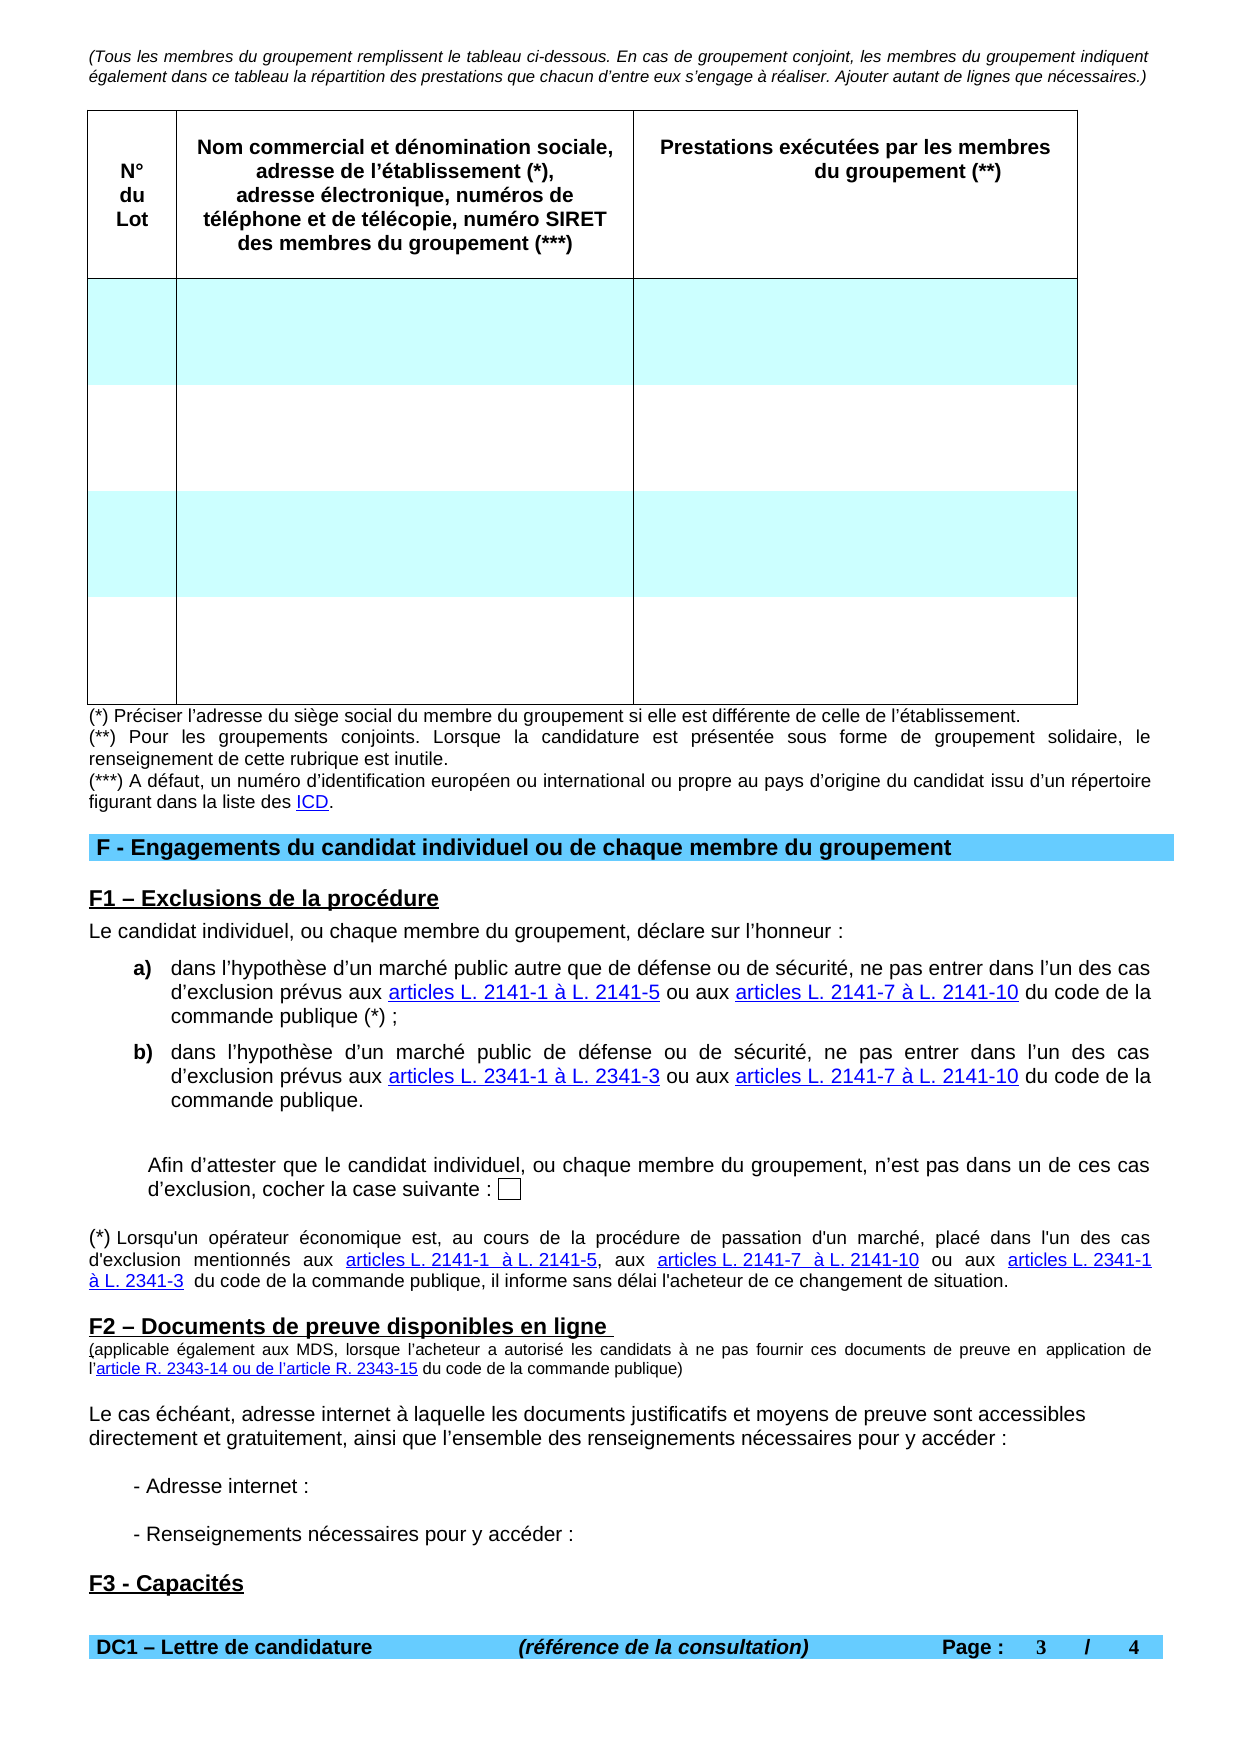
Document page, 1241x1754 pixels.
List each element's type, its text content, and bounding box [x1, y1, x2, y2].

table_cell [634, 491, 1077, 597]
text - Adresse internet : [133, 1474, 1152, 1498]
text (*) Préciser l’adresse du siège social du membre du groupement si elle est différente de celle de l’établissement. [89, 705, 1152, 726]
text (**) Pour les groupements conjoints. Lorsque la candidature est présentée sous forme de groupement solidaire, le renseignement de cette rubrique est inutile. [89, 726, 1152, 769]
text F3 - Capacités [89, 1569, 1152, 1596]
list dans l’hypothèse d’un marché public de défense ou de sécurité, ne pas entrer dans l’un des cas d’exclusion prévus aux articles L. 2341-1 à L. 2341-3 ou aux articles L. 2141-7 à L. 2141-10 du code de la commande publique. [133, 1040, 1152, 1112]
table_cell [634, 598, 1077, 704]
table_cell [634, 385, 1077, 491]
text - Renseignements nécessaires pour y accéder : [133, 1522, 1152, 1546]
text Le cas échéant, adresse internet à laquelle les documents justificatifs et moyens de preuve sont accessibles directement et gratuitement, ainsi que l’ensemble des renseignements nécessaires pour y accéder : [89, 1402, 1152, 1450]
table_header N° du Lot [88, 111, 176, 278]
table_cell [634, 279, 1077, 385]
text F1 – Exclusions de la procédure [89, 884, 1152, 911]
table_cell [88, 491, 176, 597]
table_header F - Engagements du candidat individuel ou de chaque membre du groupement [89, 834, 1174, 861]
text F2 – Documents de preuve disponibles en ligne [89, 1313, 1152, 1339]
table_cell [177, 598, 633, 704]
text (*) Lorsqu'un opérateur économique est, au cours de la procédure de passation d'un marché, placé dans l'un des cas d'exclusion mentionnés aux articles L. 2141-1 à L. 2141-5, aux articles L. 2141-7 à L. 2141-10 ou aux articles L. 2341-1 à L. 2341-3 du code de la commande publique, il informe sans délai l'acheteur de ce changement de situation. [89, 1224, 1152, 1292]
table_cell [88, 598, 176, 704]
table_cell [177, 385, 633, 491]
list dans l’hypothèse d’un marché public autre que de défense ou de sécurité, ne pas entrer dans l’un des cas d’exclusion prévus aux articles L. 2141-1 à L. 2141-5 ou aux articles L. 2141-7 à L. 2141-10 du code de la commande publique (*) ; [133, 956, 1152, 1028]
table_header Nom commercial et dénomination sociale, adresse de l’établissement (*), adresse électronique, numéros de téléphone et de télécopie, numéro SIRET des membres du groupement (***) [177, 111, 633, 278]
table_header Prestations exécutées par les membres du groupement (**) [634, 111, 1077, 278]
text (applicable également aux MDS, lorsque l’acheteur a autorisé les candidats à ne pas fournir ces documents de preuve en application de l’article R. 2343-14 ou de l’article R. 2343-15 du code de la commande publique) [89, 1339, 1152, 1378]
text (***) A défaut, un numéro d’identification européen ou international ou propre au pays d’origine du candidat issu d’un répertoire figurant dans la liste des ICD. [89, 769, 1152, 813]
text Le candidat individuel, ou chaque membre du groupement, déclare sur l’honneur : [89, 919, 1152, 943]
table_cell [177, 491, 633, 597]
text (Tous les membres du groupement remplissent le tableau ci-dessous. En cas de groupement conjoint, les membres du groupement indiquent également dans ce tableau la répartition des prestations que chacun d’entre eux s’engage à réaliser. Ajouter autant de lignes que nécessaires.) [89, 47, 1152, 86]
text Afin d’attester que le candidat individuel, ou chaque membre du groupement, n’est pas dans un de ces cas d’exclusion, cocher la case suivante : [148, 1153, 1152, 1201]
table_cell [177, 279, 633, 385]
table_cell [88, 279, 176, 385]
table_cell [88, 385, 176, 491]
